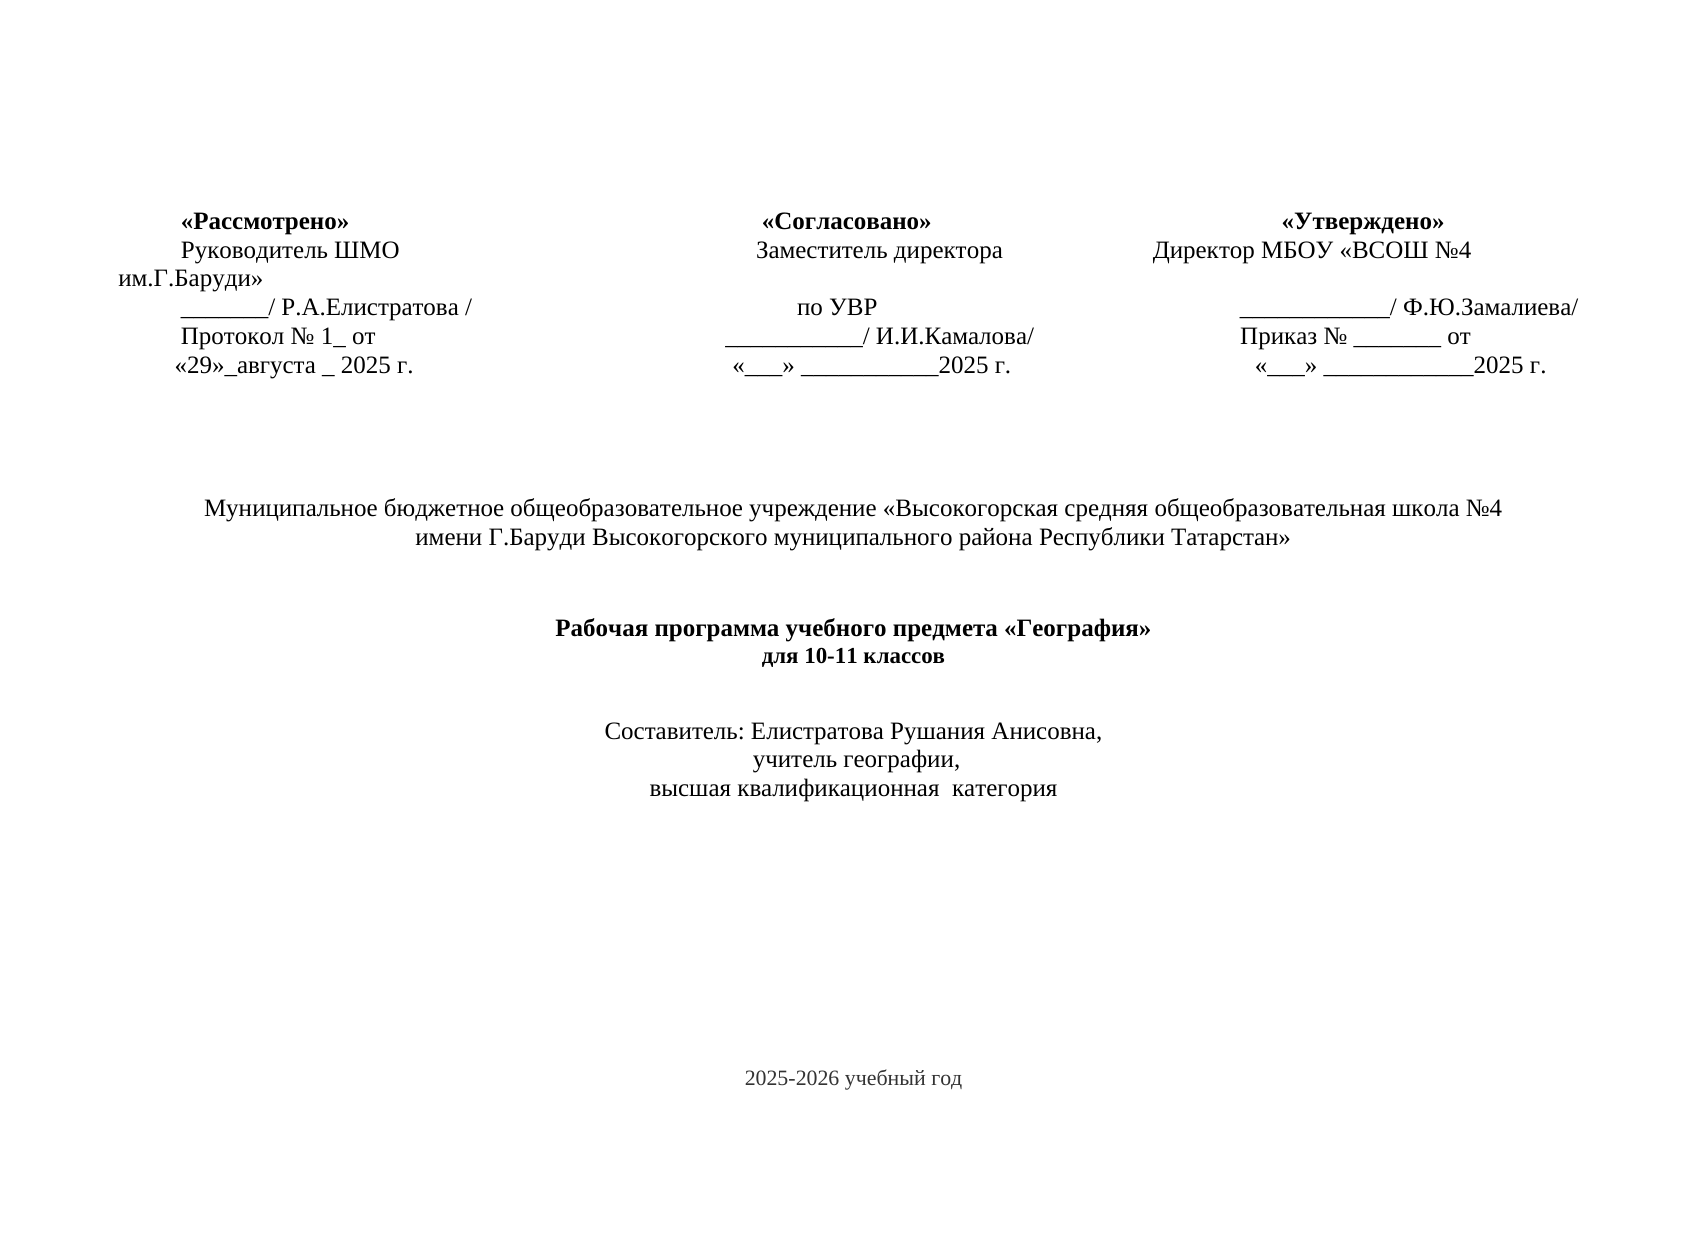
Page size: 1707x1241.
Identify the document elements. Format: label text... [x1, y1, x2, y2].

text Протокол № 1_ от ___________/ И.И.Камалова/ Приказ № _______ от [118, 321, 1588, 350]
text Руководитель ШМО Заместитель директора Директор МБОУ «ВСОШ №4 им.Г.Баруди» [118, 235, 1588, 292]
text _______/ Р.А.Елистратова / по УВР ____________/ Ф.Ю.Замалиева/ [118, 292, 1588, 321]
text для 10-11 классов [118, 642, 1588, 668]
text учитель географии, [118, 744, 1588, 773]
text 2025-2026 учебный год [118, 1026, 1588, 1090]
text «29»_августа _ 2025 г. «___» ___________2025 г. «___» ____________2025 г. [118, 350, 1588, 378]
text Рабочая программа учебного предмета «География» [118, 613, 1588, 642]
text Муниципальное бюджетное общеобразовательное учреждение «Высокогорская средняя общеобразовательная школа №4 [118, 493, 1588, 522]
text Составитель: Елистратова Рушания Анисовна, [118, 716, 1588, 744]
text высшая квалификационная категория [118, 773, 1588, 802]
text «Рассмотрено» «Согласовано» «Утверждено» [118, 206, 1588, 235]
text имени Г.Баруди Высокогорского муниципального района Республики Татарстан» [118, 522, 1588, 551]
